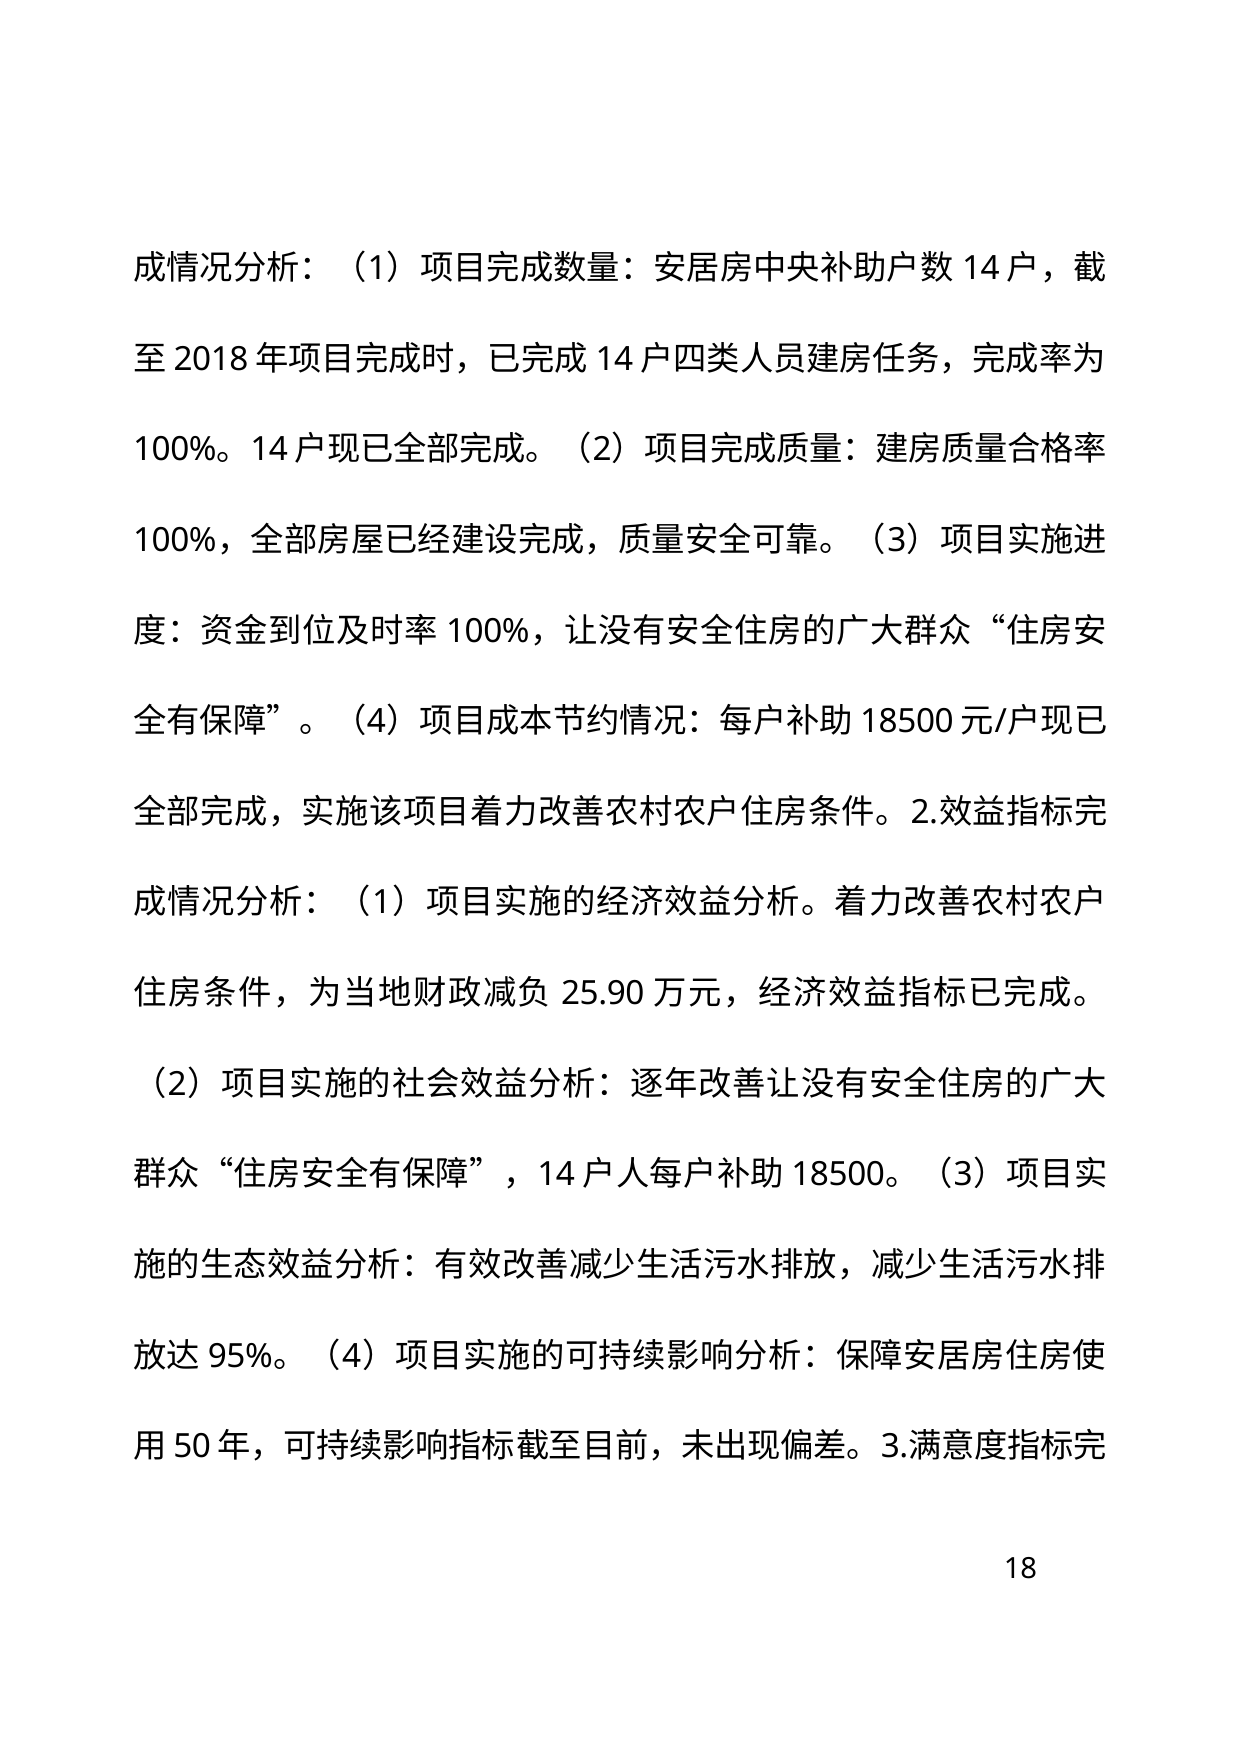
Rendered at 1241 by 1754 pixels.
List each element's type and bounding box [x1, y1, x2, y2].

list [133, 220, 1107, 1489]
